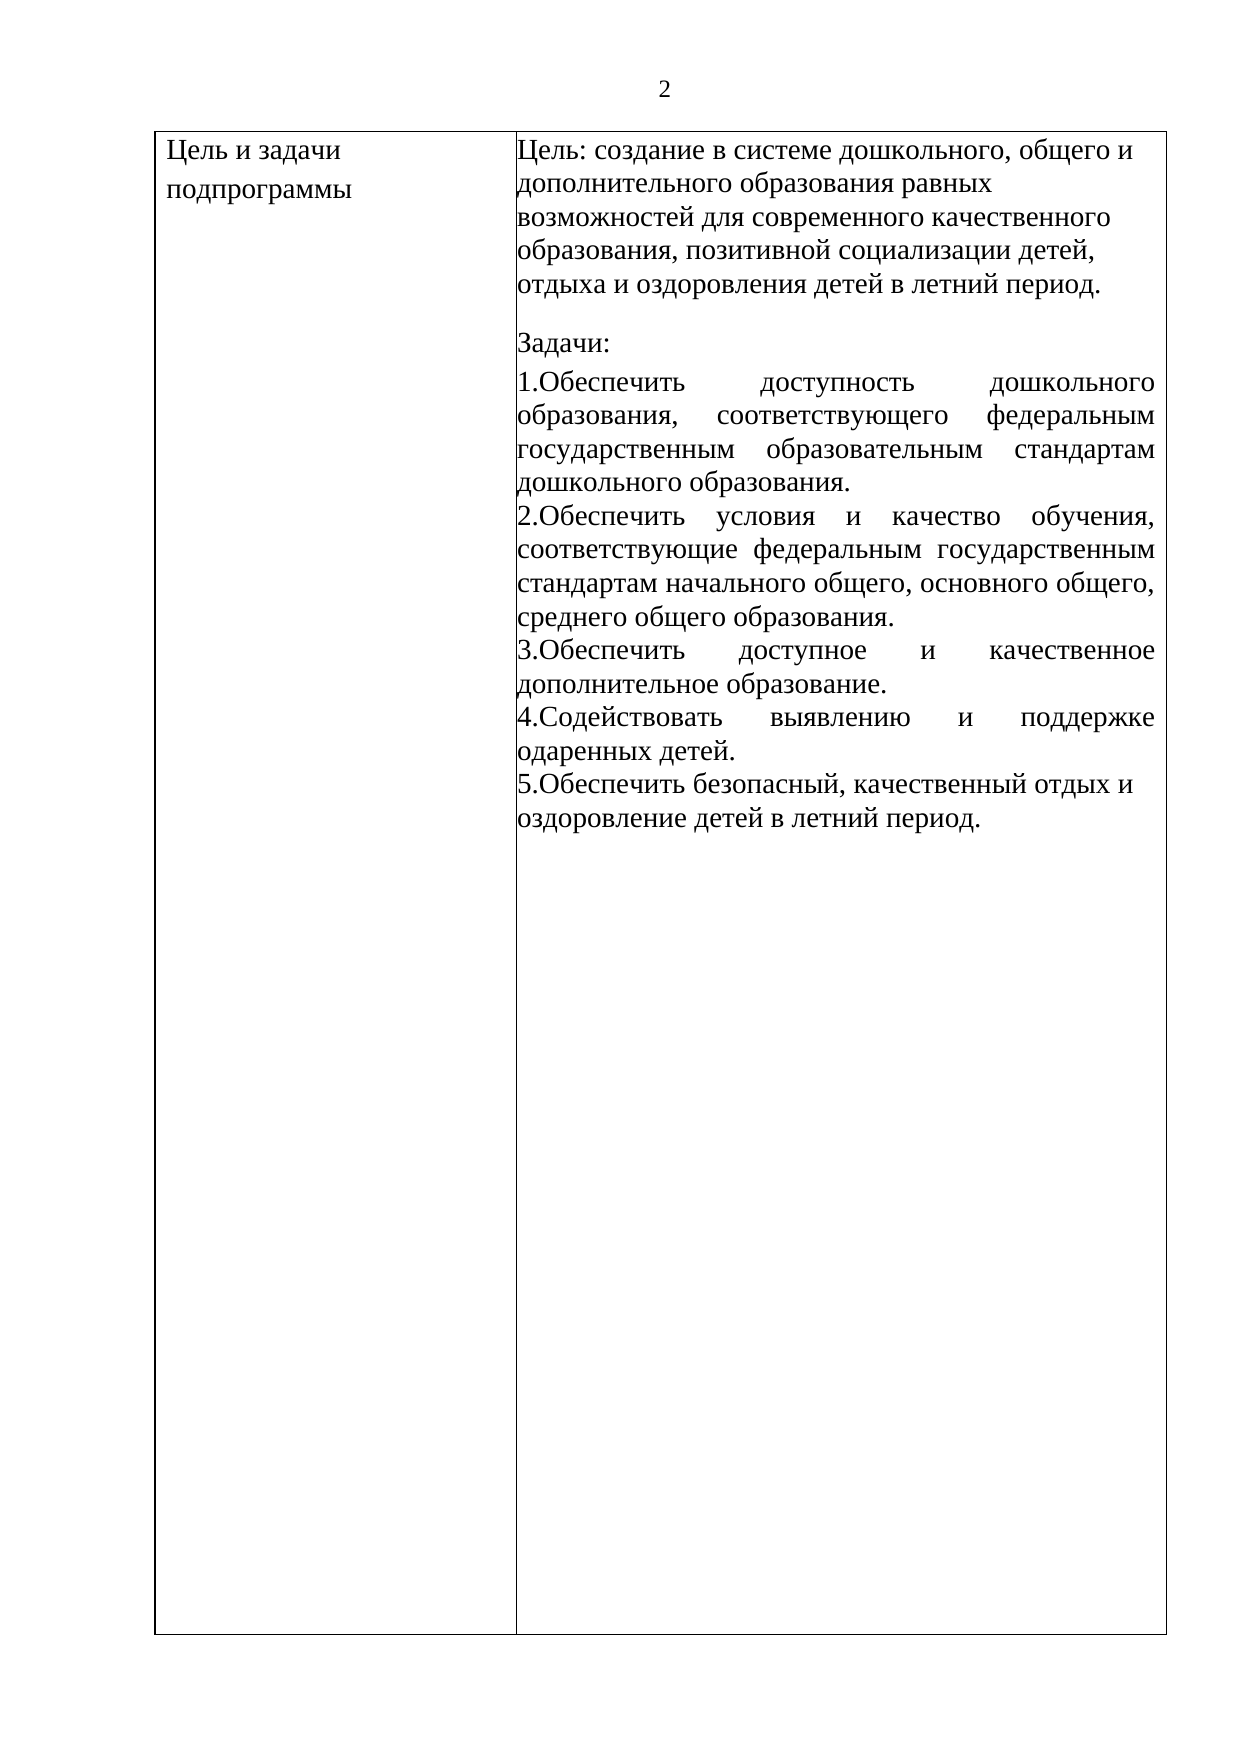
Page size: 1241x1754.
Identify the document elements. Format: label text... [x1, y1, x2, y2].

table_cell Цель: создание в системе дошкольного, общего и дополнительного образования равных возможностей для современного качественного образования, позитивной социализации детей, отдыха и оздоровления детей в летний период. Задачи: 1.Обеспечить доступность дошкольного образования, соответствующего федеральным государственным образовательным стандартам дошкольного образования. 2.Обеспечить условия и качество обучения, соответствующие федеральным государственным стандартам начального общего, основного общего, среднего общего образования. 3.Обеспечить доступное и качественное дополнительное образование. 4.Содействовать выявлению и поддержке одаренных детей. 5.Обеспечить безопасный, качественный отдых и оздоровление детей в летний период. [517, 132, 1166, 1634]
table_cell Цель и задачи подпрограммы [156, 132, 516, 1634]
